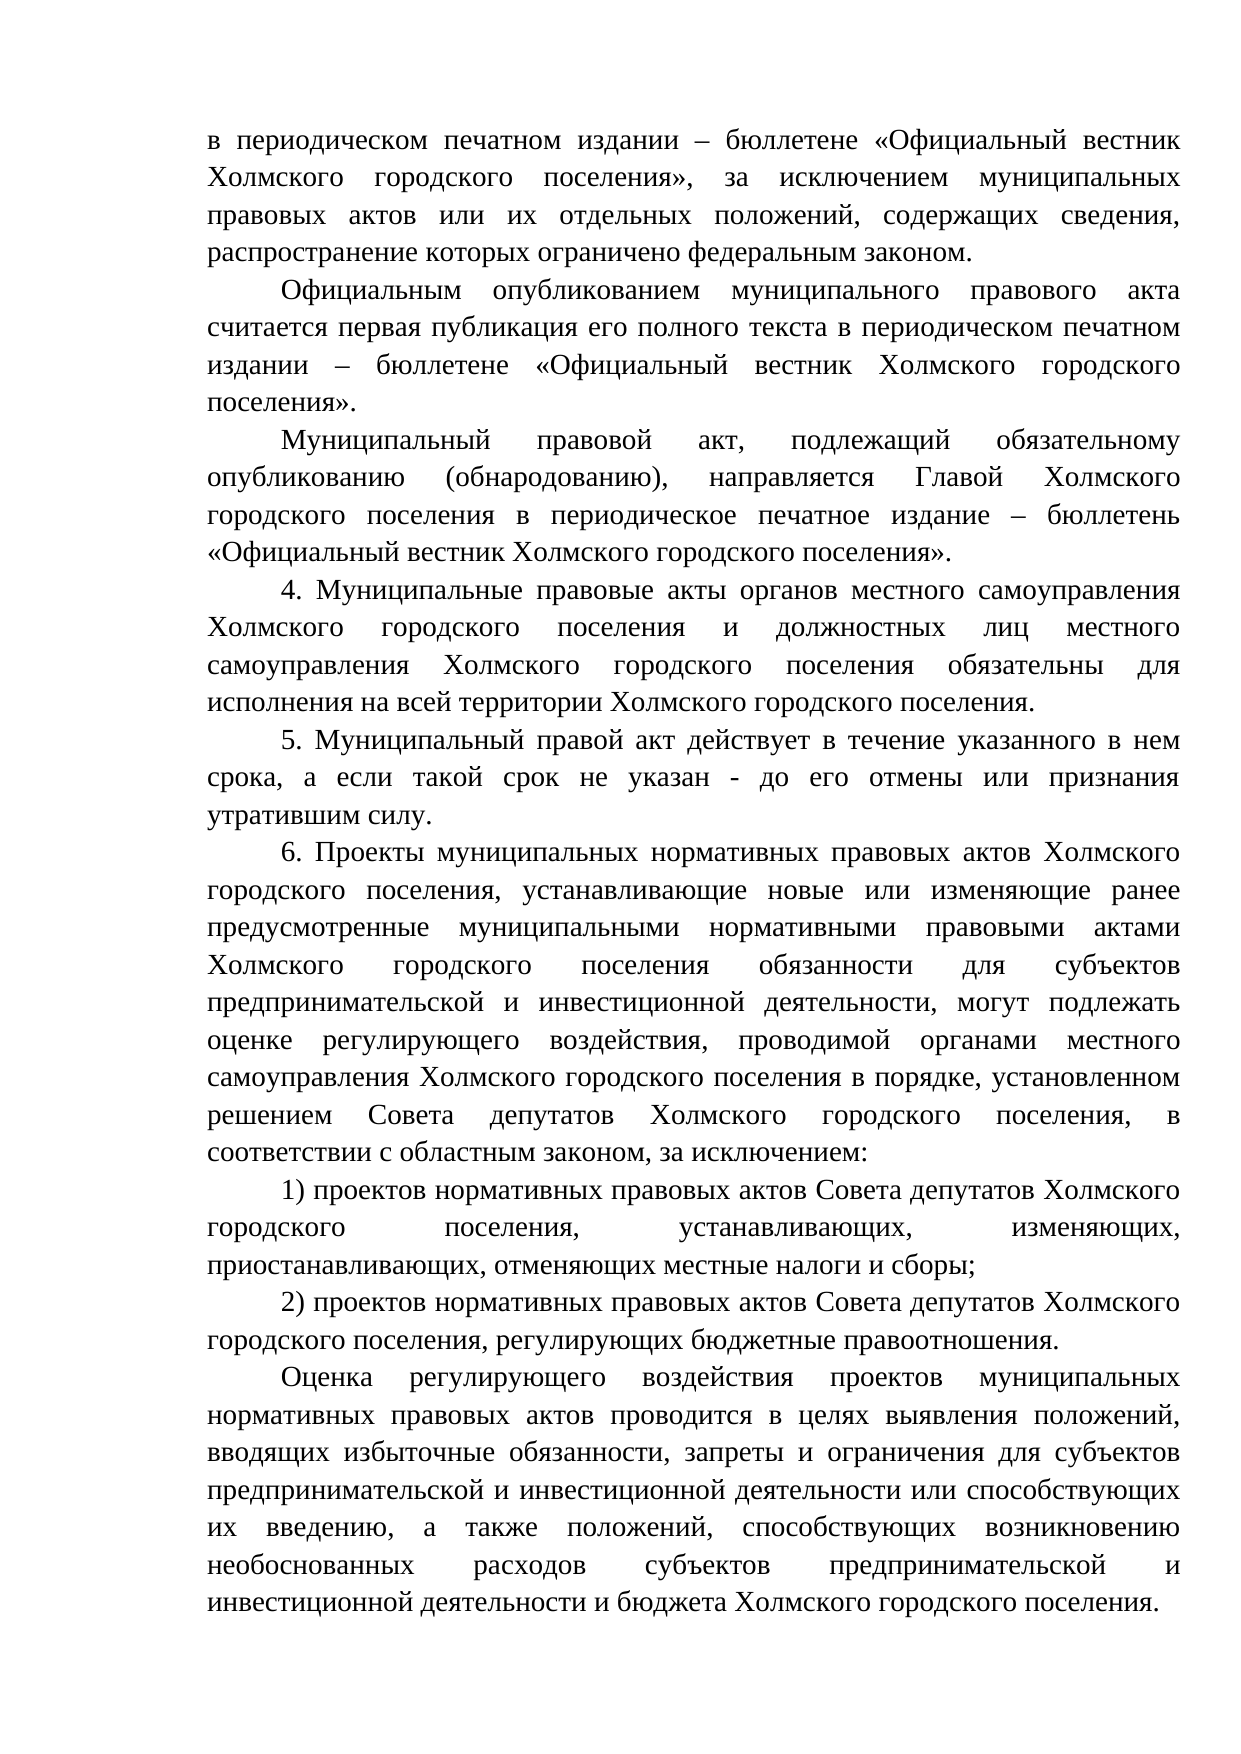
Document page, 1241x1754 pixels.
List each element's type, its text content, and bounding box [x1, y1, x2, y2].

list 5. Муниципальный правой акт действует в течение указанного в нем срока, а если такой срок не указан - до его отмены или признания утратившим силу. [207, 718, 1181, 831]
list 1) проектов нормативных правовых актов Совета депутатов Холмского городского поселения, устанавливающих, изменяющих, приостанавливающих, отменяющих местные налоги и сборы; [207, 1168, 1181, 1281]
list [207, 118, 1181, 268]
list 2) проектов нормативных правовых актов Совета депутатов Холмского городского поселения, регулирующих бюджетные правоотношения. [207, 1281, 1181, 1356]
list Муниципальный правовой акт, подлежащий обязательному опубликованию (обнародованию), направляется Главой Холмского городского поселения в периодическое печатное издание – бюллетень «Официальный вестник Холмского городского поселения». [207, 418, 1181, 568]
list Официальным опубликованием муниципального правового акта считается первая публикация его полного текста в периодическом печатном издании – бюллетене «Официальный вестник Холмского городского поселения». [207, 268, 1181, 418]
list Оценка регулирующего воздействия проектов муниципальных нормативных правовых актов проводится в целях выявления положений, вводящих избыточные обязанности, запреты и ограничения для субъектов предпринимательской и инвестиционной деятельности или способствующих их введению, а также положений, способствующих возникновению необоснованных расходов субъектов предпринимательской и инвестиционной деятельности и бюджета Холмского городского поселения. [207, 1356, 1181, 1618]
list 4. Муниципальные правовые акты органов местного самоуправления Холмского городского поселения и должностных лиц местного самоуправления Холмского городского поселения обязательны для исполнения на всей территории Холмского городского поселения. [207, 568, 1181, 718]
list 6. Проекты муниципальных нормативных правовых актов Холмского городского поселения, устанавливающие новые или изменяющие ранее предусмотренные муниципальными нормативными правовыми актами Холмского городского поселения обязанности для субъектов предпринимательской и инвестиционной деятельности, могут подлежать оценке регулирующего воздействия, проводимой органами местного самоуправления Холмского городского поселения в порядке, установленном решением Совета депутатов Холмского городского поселения, в соответствии с областным законом, за исключением: [207, 831, 1181, 1168]
